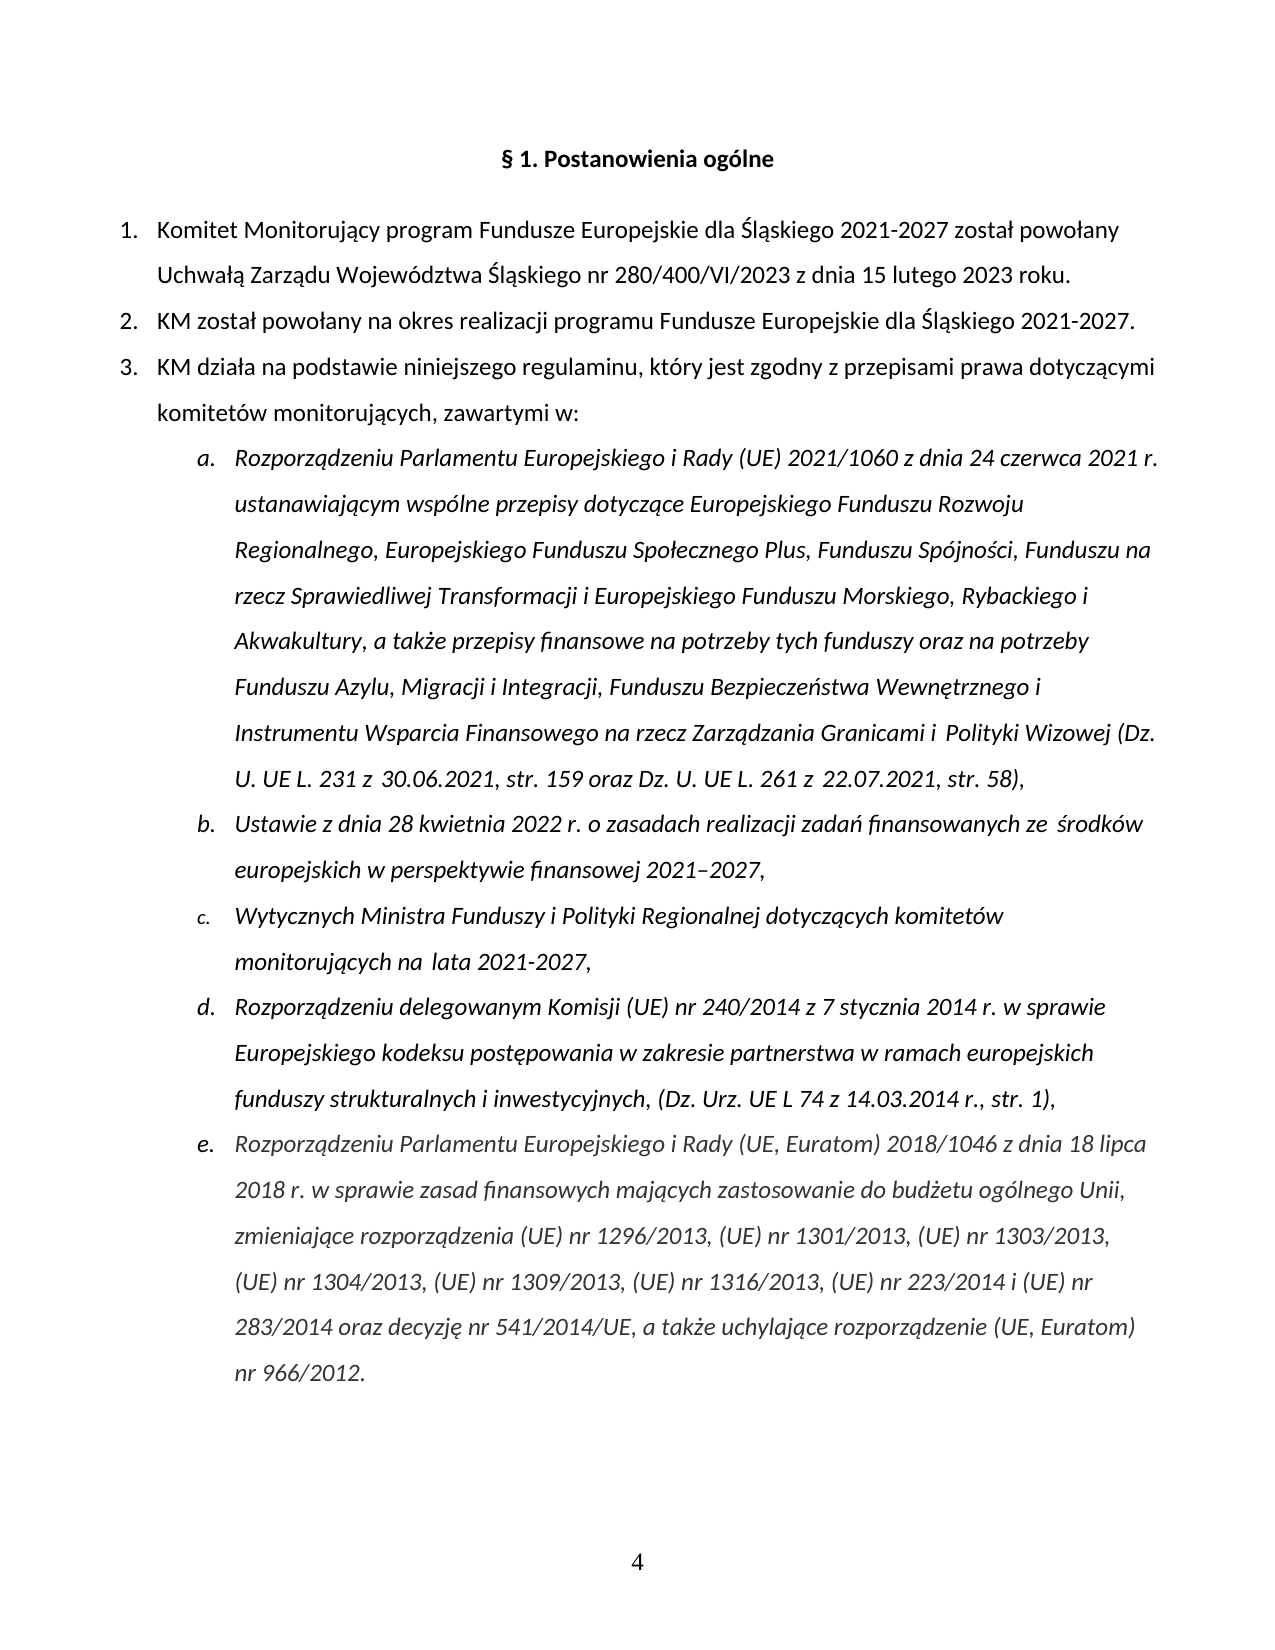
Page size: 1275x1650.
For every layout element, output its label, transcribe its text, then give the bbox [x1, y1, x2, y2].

list Rozporządzeniu Parlamentu Europejskiego i Rady (UE, Euratom) 2018/1046 z dnia 18 lipca 2018 r. w sprawie zasad finansowych mających zastosowanie do budżetu ogólnego Unii, zmieniające rozporządzenia (UE) nr 1296/2013, (UE) nr 1301/2013, (UE) nr 1303/2013, (UE) nr 1304/2013, (UE) nr 1309/2013, (UE) nr 1316/2013, (UE) nr 223/2014 i (UE) nr 283/2014 oraz decyzję nr 541/2014/UE, a także uchylające rozporządzenie (UE, Euratom) nr 966/2012. [197, 1128, 1162, 1388]
list KM działa na podstawie niniejszego regulaminu, który jest zgodny z przepisami prawa dotyczącymi komitetów monitorujących, zawartymi w: [119, 351, 1162, 427]
list Rozporządzeniu delegowanym Komisji (UE) nr 240/2014 z 7 stycznia 2014 r. w sprawie Europejskiego kodeksu postępowania w zakresie partnerstwa w ramach europejskich funduszy strukturalnych i inwestycyjnych, (Dz. Urz. UE L 74 z 14.03.2014 r., str. 1), [197, 991, 1162, 1113]
list Wytycznych Ministra Funduszy i Polityki Regionalnej dotyczących komitetów monitorujących na lata 2021-2027, [197, 900, 1162, 976]
list Ustawie z dnia 28 kwietnia 2022 r. o zasadach realizacji zadań finansowanych ze środków europejskich w perspektywie finansowej 2021–2027, [197, 808, 1162, 885]
list KM został powołany na okres realizacji programu Fundusze Europejskie dla Śląskiego 2021-2027. [119, 305, 1162, 336]
subtitle § 1. Postanowienia ogólne [112, 143, 1162, 174]
list Rozporządzeniu Parlamentu Europejskiego i Rady (UE) 2021/1060 z dnia 24 czerwca 2021 r. ustanawiającym wspólne przepisy dotyczące Europejskiego Funduszu Rozwoju Regionalnego, Europejskiego Funduszu Społecznego Plus, Funduszu Spójności, Funduszu na rzecz Sprawiedliwej Transformacji i Europejskiego Funduszu Morskiego, Rybackiego i Akwakultury, a także przepisy finansowe na potrzeby tych funduszy oraz na potrzeby Funduszu Azylu, Migracji i Integracji, Funduszu Bezpieczeństwa Wewnętrznego i Instrumentu Wsparcia Finansowego na rzecz Zarządzania Granicami i Polityki Wizowej (Dz. U. UE L. 231 z 30.06.2021, str. 159 oraz Dz. U. UE L. 261 z 22.07.2021, str. 58), [197, 443, 1162, 793]
list Komitet Monitorujący program Fundusze Europejskie dla Śląskiego 2021-2027 został powołany Uchwałą Zarządu Województwa Śląskiego nr 280/400/VI/2023 z dnia 15 lutego 2023 roku. [119, 214, 1162, 290]
